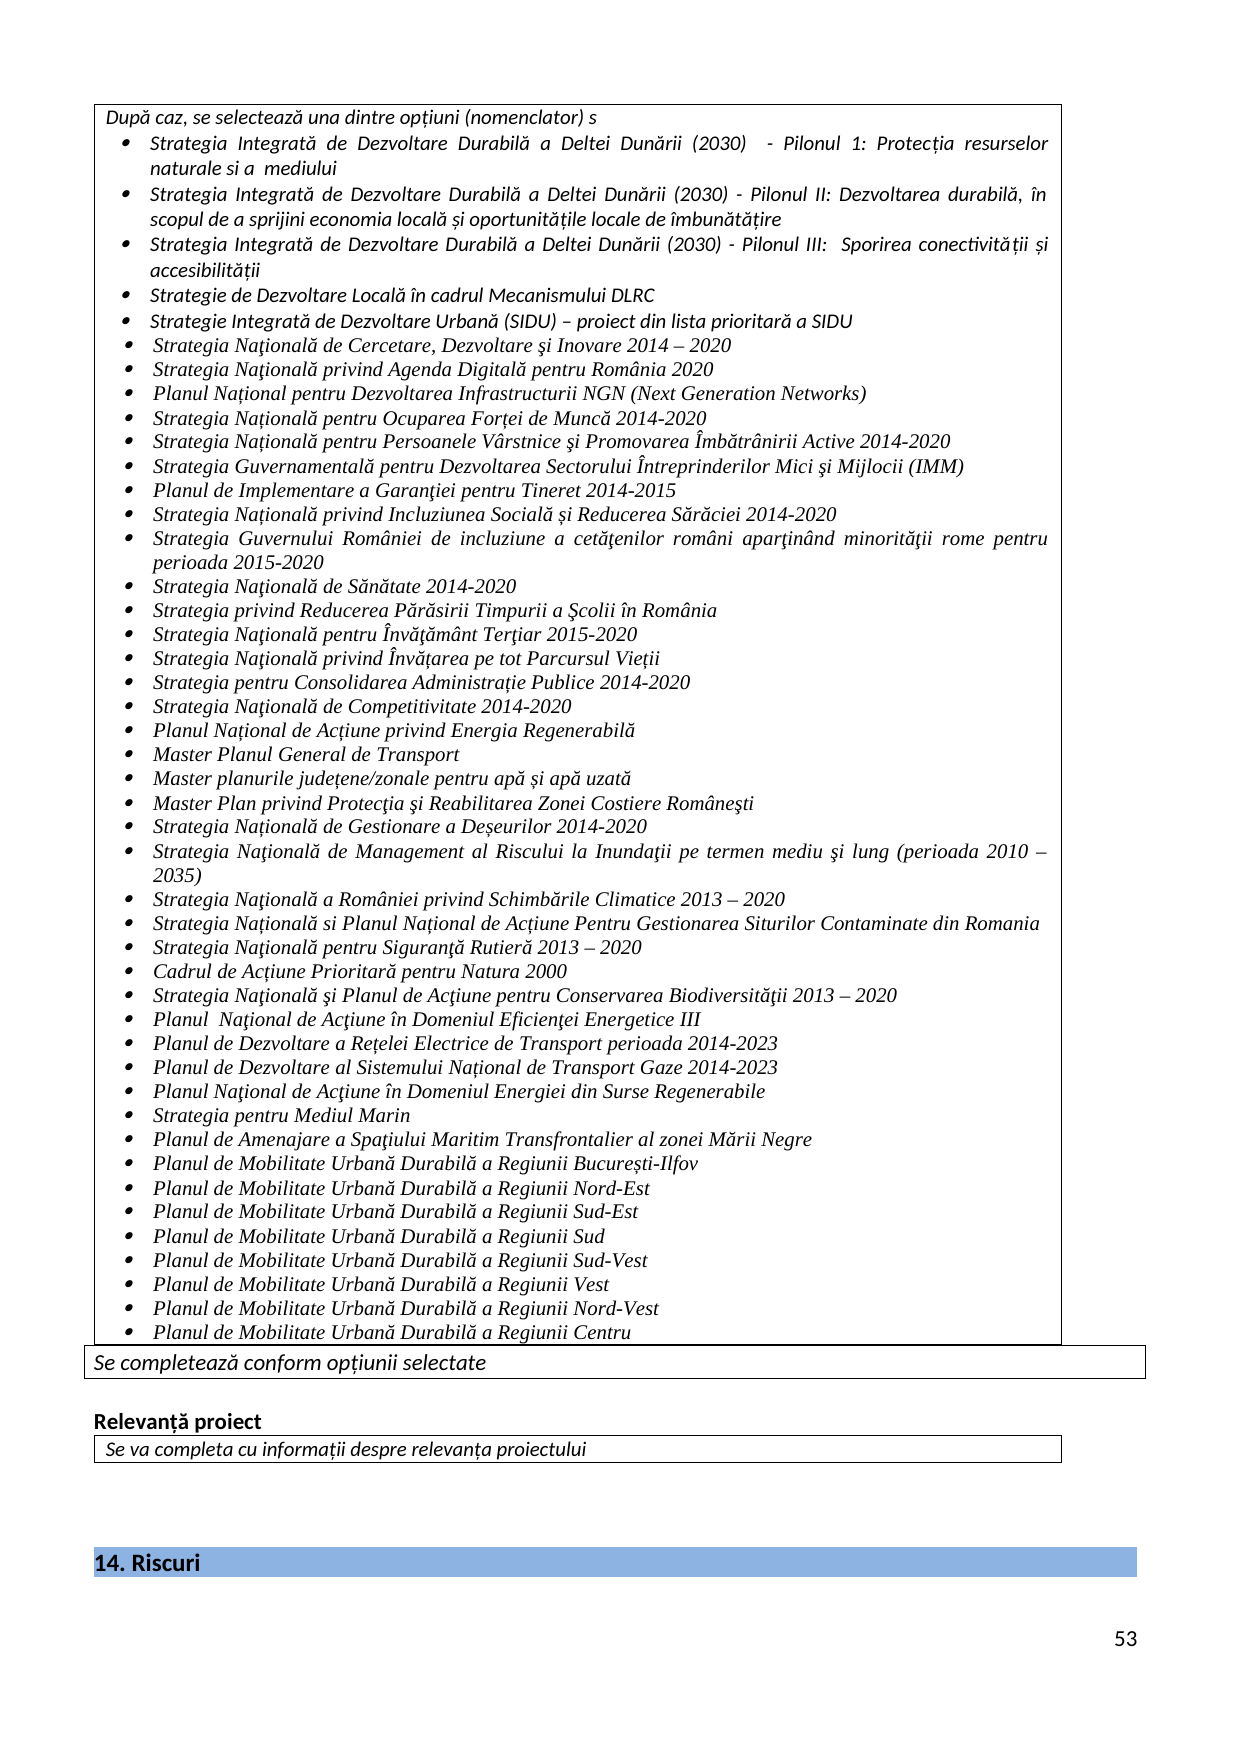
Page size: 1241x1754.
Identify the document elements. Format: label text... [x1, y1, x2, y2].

text Se completează conform opțiunii selectate [85, 1346, 1145, 1378]
table_header După caz, se selectează una dintre opțiuni (nomenclator) s Strategia Integrată de Dezvoltare Durabilă a Deltei Dunării (2030) - Pilonul 1: Protecția resurselor naturale si a mediului Strategia Integrată de Dezvoltare Durabilă a Deltei Dunării (2030) - Pilonul II: Dezvoltarea durabilă, în scopul de a sprijini economia locală și oportunitățile locale de îmbunătățire Strategia Integrată de Dezvoltare Durabilă a Deltei Dunării (2030) - Pilonul III: Sporirea conectivității și accesibilității Strategie de Dezvoltare Locală în cadrul Mecanismului DLRC Strategie Integrată de Dezvoltare Urbană (SIDU) – proiect din lista prioritară a SIDU Strategia Naţională de Cercetare, Dezvoltare şi Inovare 2014 – 2020 Strategia Naţională privind Agenda Digitală pentru România 2020 Planul Național pentru Dezvoltarea Infrastructurii NGN (Next Generation Networks) Strategia Națională pentru Ocuparea Forței de Muncă 2014-2020 Strategia Națională pentru Persoanele Vârstnice şi Promovarea Îmbătrânirii Active 2014-2020 Strategia Guvernamentală pentru Dezvoltarea Sectorului Întreprinderilor Mici şi Mijlocii (IMM) Planul de Implementare a Garanţiei pentru Tineret 2014-2015 Strategia Națională privind Incluziunea Socială și Reducerea Sărăciei 2014-2020 Strategia Guvernului României de incluziune a cetăţenilor români aparţinând minorităţii rome pentru perioada 2015-2020 Strategia Naţională de Sănătate 2014-2020 Strategia privind Reducerea Părăsirii Timpurii a Şcolii în România Strategia Naţională pentru Învăţământ Terţiar 2015-2020 Strategia Naţională privind Învățarea pe tot Parcursul Vieții Strategia pentru Consolidarea Administrație Publice 2014-2020 Strategia Naţională de Competitivitate 2014-2020 Planul Național de Acțiune privind Energia Regenerabilă Master Planul General de Transport Master planurile județene/zonale pentru apă și apă uzată Master Plan privind Protecţia şi Reabilitarea Zonei Costiere Româneşti Strategia Națională de Gestionare a Deșeurilor 2014-2020 Strategia Naţională de Management al Riscului la Inundaţii pe termen mediu şi lung (perioada 2010 – 2035) Strategia Naţională a României privind Schimbările Climatice 2013 – 2020 Strategia Națională si Planul Național de Acțiune Pentru Gestionarea Siturilor Contaminate din Romania Strategia Naţională pentru Siguranţă Rutieră 2013 – 2020 Cadrul de Acțiune Prioritară pentru Natura 2000 Strategia Naţională şi Planul de Acţiune pentru Conservarea Biodiversităţii 2013 – 2020 Planul Naţional de Acţiune în Domeniul Eficienţei Energetice III Planul de Dezvoltare a Rețelei Electrice de Transport perioada 2014-2023 Planul de Dezvoltare al Sistemului Național de Transport Gaze 2014-2023 Planul Naţional de Acţiune în Domeniul Energiei din Surse Regenerabile Strategia pentru Mediul Marin Planul de Amenajare a Spaţiului Maritim Transfrontalier al zonei Mării Negre Planul de Mobilitate Urbană Durabilă a Regiunii București-Ilfov Planul de Mobilitate Urbană Durabilă a Regiunii Nord-Est Planul de Mobilitate Urbană Durabilă a Regiunii Sud-Est Planul de Mobilitate Urbană Durabilă a Regiunii Sud Planul de Mobilitate Urbană Durabilă a Regiunii Sud-Vest Planul de Mobilitate Urbană Durabilă a Regiunii Vest Planul de Mobilitate Urbană Durabilă a Regiunii Nord-Vest Planul de Mobilitate Urbană Durabilă a Regiunii Centru [95, 105, 1061, 1344]
subtitle 14. Riscuri [94, 1547, 1137, 1577]
table_header Se va completa cu informații despre relevanța proiectului [95, 1436, 1061, 1462]
text Relevanță proiect [94, 1407, 1137, 1435]
